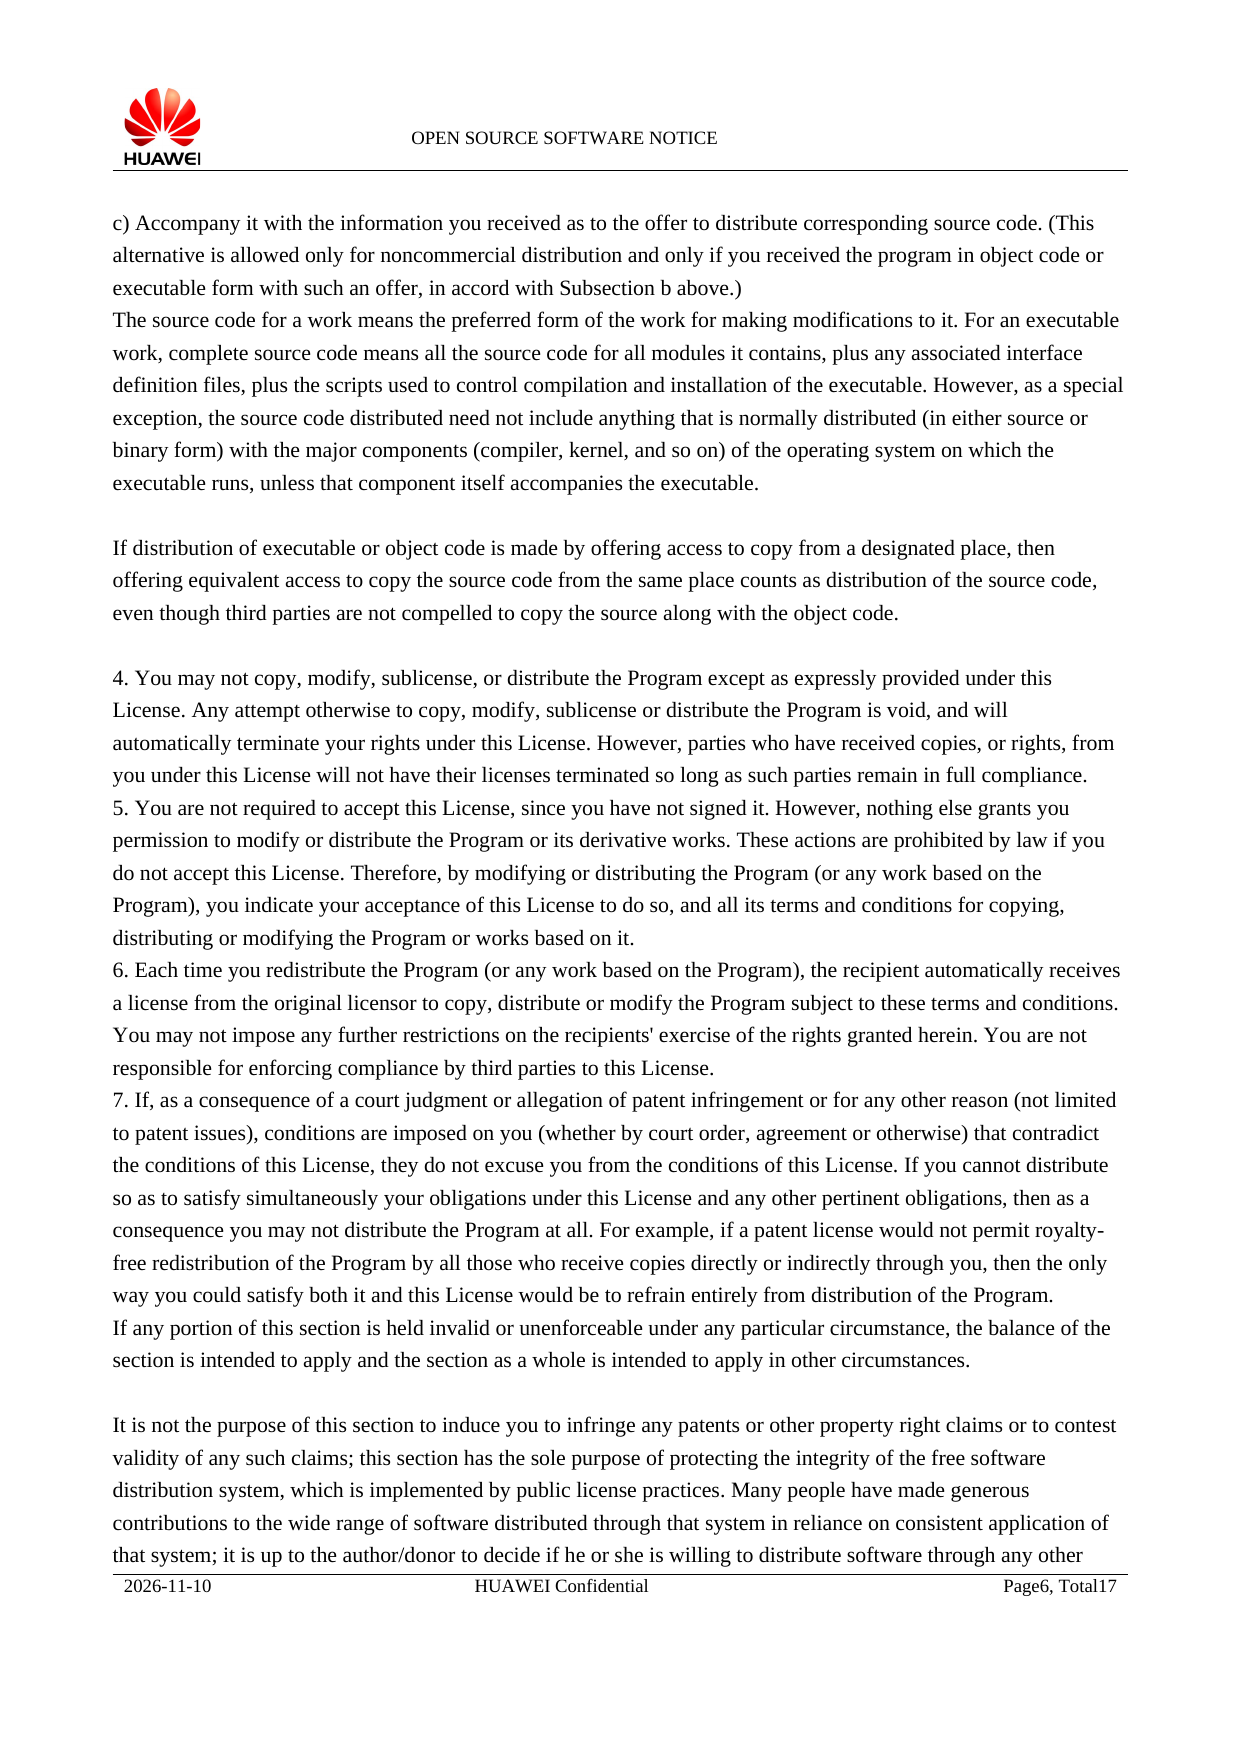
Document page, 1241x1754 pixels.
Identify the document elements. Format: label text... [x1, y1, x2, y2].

picture [124, 88, 201, 165]
